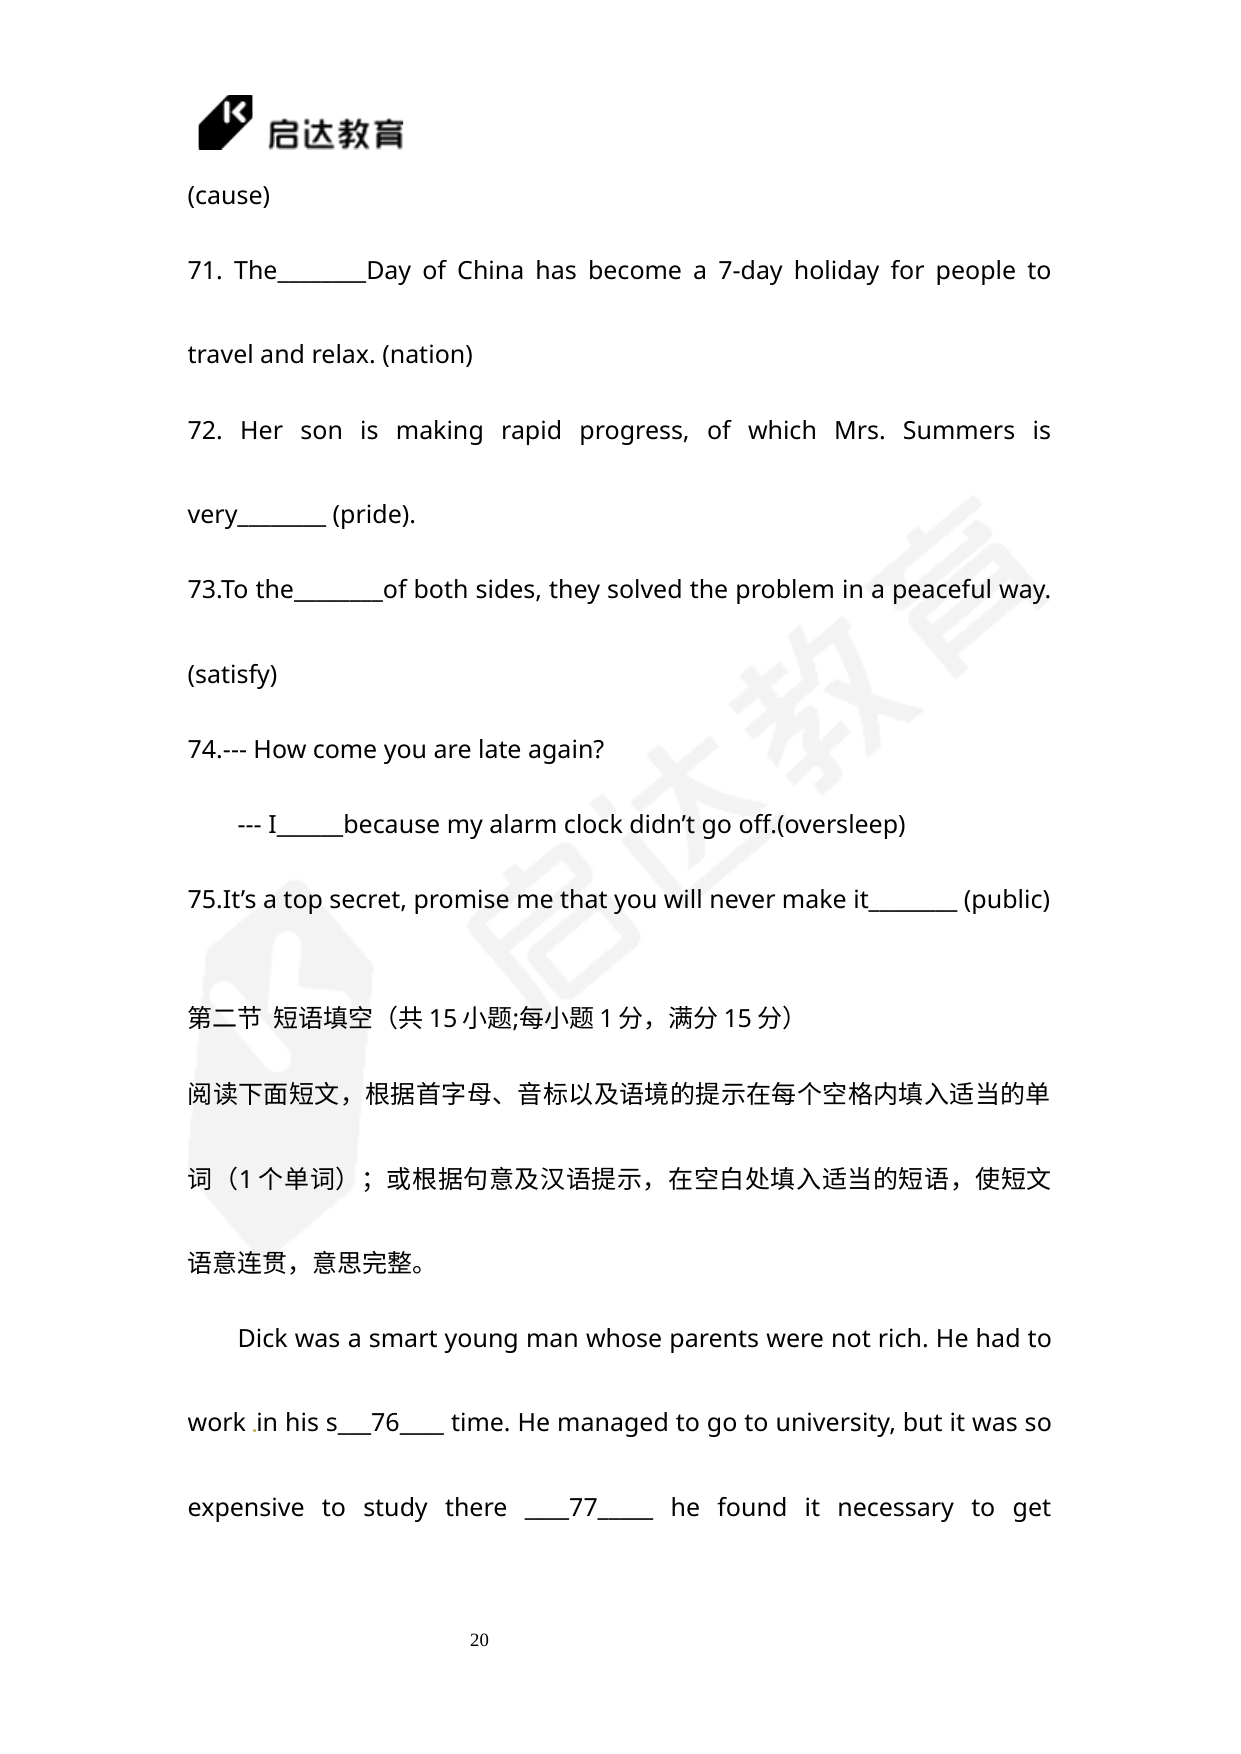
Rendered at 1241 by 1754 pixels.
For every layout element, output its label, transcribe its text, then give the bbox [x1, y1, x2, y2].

text --- I______because my alarm clock didn’t go off.(oversleep) [187, 791, 1053, 856]
text 阅读下面短文，根据首字母、音标以及语境的提示在每个空格内填入适当的单词（1个单词）；或根据句意及汉语提示，在空白处填入适当的短语，使短文语意连贯，意思完整。 [187, 1060, 1053, 1294]
text 第二节 短语填空（共15小题;每小题1分，满分15分） [187, 984, 1053, 1049]
text 71. The________Day of China has become a 7-day holiday for people to travel and relax. (nation) [187, 237, 1053, 387]
text 74.--- How come you are late again? [187, 716, 1053, 781]
text 75.It’s a top secret, promise me that you will never make it________ (public) [187, 867, 1053, 932]
text 70. Actually, there are many accidents ________by carelessness every year. (cause) [187, 162, 1053, 227]
text 72. Her son is making rapid progress, of which Mrs. Summers is very________ (pride). [187, 397, 1053, 546]
picture [198, 95, 404, 150]
text 73.To the________of both sides, they solved the problem in a peaceful way.(satisfy) [187, 557, 1053, 706]
